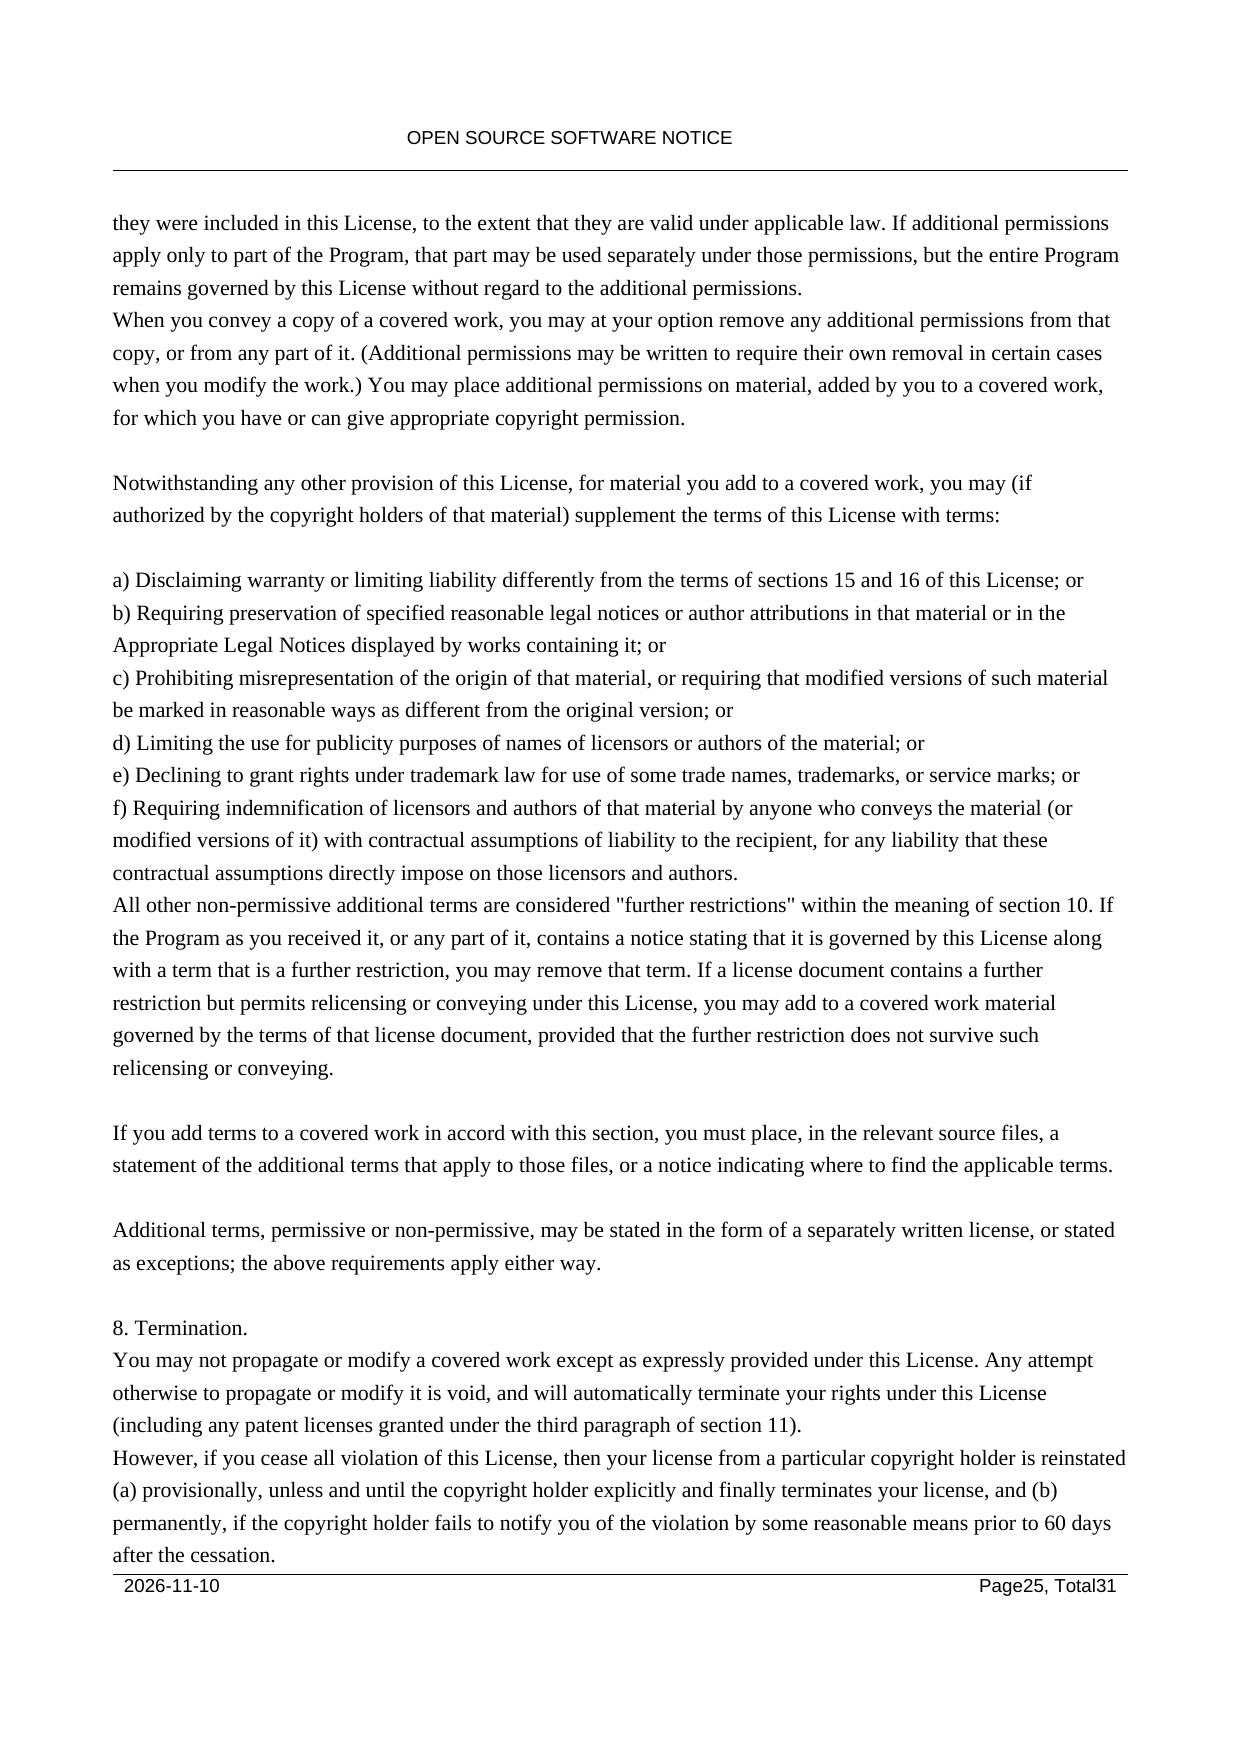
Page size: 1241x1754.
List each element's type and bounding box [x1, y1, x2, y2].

text [112, 206, 1128, 1571]
